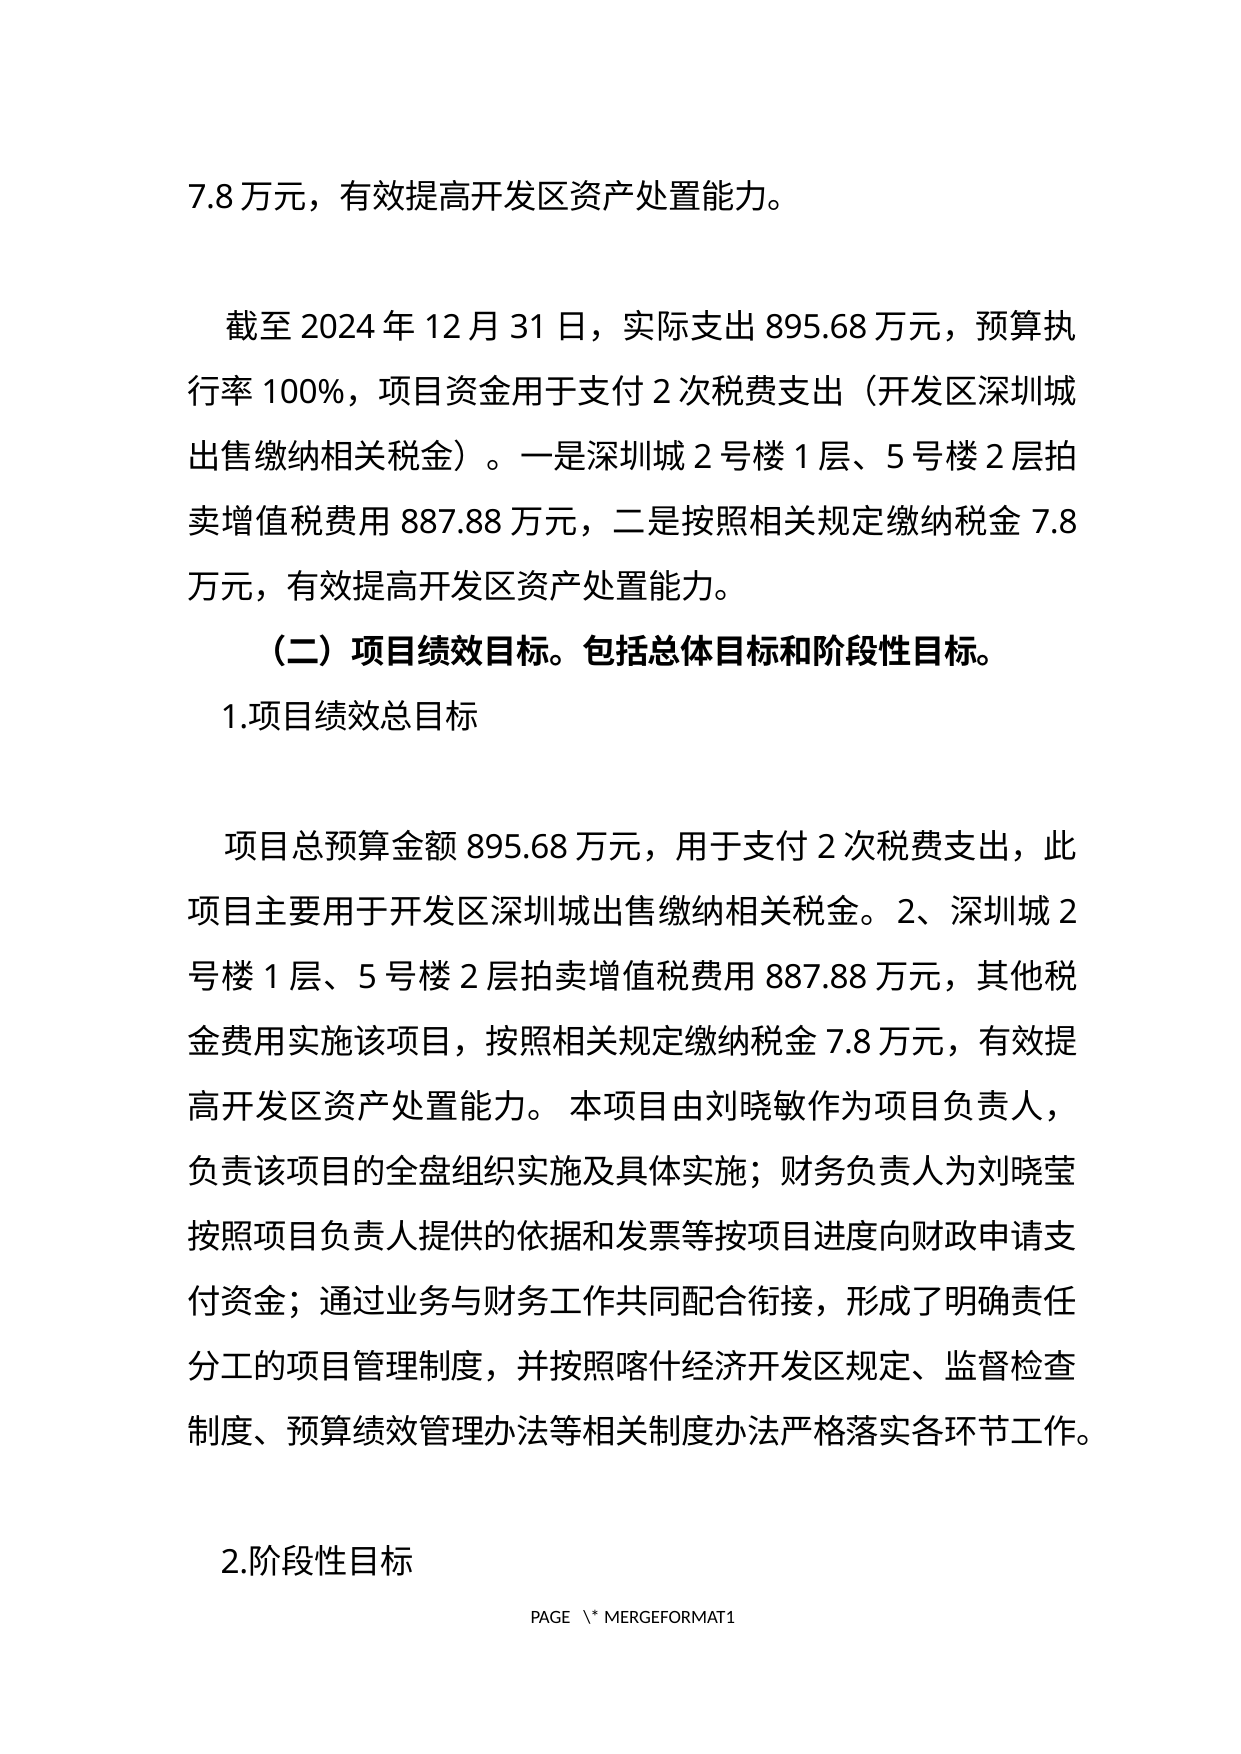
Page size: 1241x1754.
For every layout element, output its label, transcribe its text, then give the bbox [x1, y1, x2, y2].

text （二）项目绩效目标。包括总体目标和阶段性目标。 [187, 617, 1078, 682]
text 1. 项目背景 经济开发区作为区域经济发展的重要引擎，聚集了大量不同规模、行业的企业，产业结构多元，从高新技术产业到先进制造业，从现代服务业到战略性新兴产业均有涉猎。随着入驻企业数量的增长与产业生态的日趋复杂，经开区管委会面临着精准把控税费成本、高效利用财税资源、提升财政资金使用效益的迫切需求。一方面，不合理的税费成本可能削弱企业竞争力，阻碍产业升级；另一方面，税费管理的精细化程度直接关系到财政收入的稳定与可持续性。 根据喀什经济开发区党工委会议纪要（喀经开党阅[2023]34号）、喀什经济开发区财经委员会2023年第四次会议纪要（喀经开阅[2023]6号）文件实施该项目。旨在深入剖析区内企业税费负担现状，评估各项税费政策实施效果，挖掘潜在的税费优化空间，为管委会制定科学合理的税费政策、精准开展企业服务提供有力的数据支撑与决策依据，助力经开区在新形势下实现经济的高质量、可持续发展 。同时，在评价管委会税费成本项目实施前期、过程及效果，评价财政预算资金使用的效率及效益。 2.主要内容及实施情况 项目总预算金额895.68万元，用于支付2次税费支出，此项目主要用于开发区深圳城出售缴纳相关税金。1、深圳城2号楼1层、5号楼2层拍卖增值税费用887.88万元，其他税金费用实施该项目，按照相关规定缴纳税金7.8万元，有效提高开发区资产处置能力。 截止2024年12月31日，已执行资金895.68万元，执行率100%，主要用于开发区深圳城出售缴纳2次相关税金：1、深圳城2号楼1层、5号楼2层拍卖增值税费用887.88万元；2、按照相关规定缴纳税金7.8万元，该项目的完成有效提高了开发区资产处置能力，提升了喀什经济开发区资产的利用率，从而对喀什经济开发区的经济提升起到了一定的积极作用。 3.项目实施主体 喀什经济开发区党政办公室为行政单位，负责喀什经济开发区文件流转、会务、机要档案、财务、资产管理等机关日常工作、承担政务信息、安全、保密、督查、新闻宣传、编志、政务公开等工作、负责对外接待和联络工作、承办党工委、管委会交办的其他事项。 喀什经济开发区党政办公室为行政单位，纳入2024年部门决算编制范围的有5个办公室：秘书科、综合科、机要档案科、督查科、综合服务中心。 喀什经济开发区党政办公室编制内实有人数16名，其中：公务员9名，事业管理人员和专业技术人员7名。单位实有人数24人，公务员9名，事业管理人员和专业技术人员7名其他人员数8人，合计人数24人。 3.资金投入和使用情况 根据喀什经济开发区党工委会议纪要（喀经开党阅[2023]34号）、喀什经济开发区财经委员会2023年第四次会议纪要（喀经开阅[2023]6号）文件实施该项目。喀什经济开发区本级财政预算资金安排，最终确定项目资金总数为895.68万元。项目资金用于支付2次税费支出（开发区深圳城出售缴纳相关税金）。一是深圳城2号楼1层、5号楼2层拍卖增值税费用887.88万元，二是按照相关规定缴纳税金7.8万元，有效提高开发区资产处置能力。 截至2024年12月31日，实际支出895.68万元，预算执行率100%，项目资金用于支付2次税费支出（开发区深圳城出售缴纳相关税金）。一是深圳城2号楼1层、5号楼2层拍卖增值税费用887.88万元，二是按照相关规定缴纳税金7.8万元，有效提高开发区资产处置能力。 [187, 227, 1078, 617]
